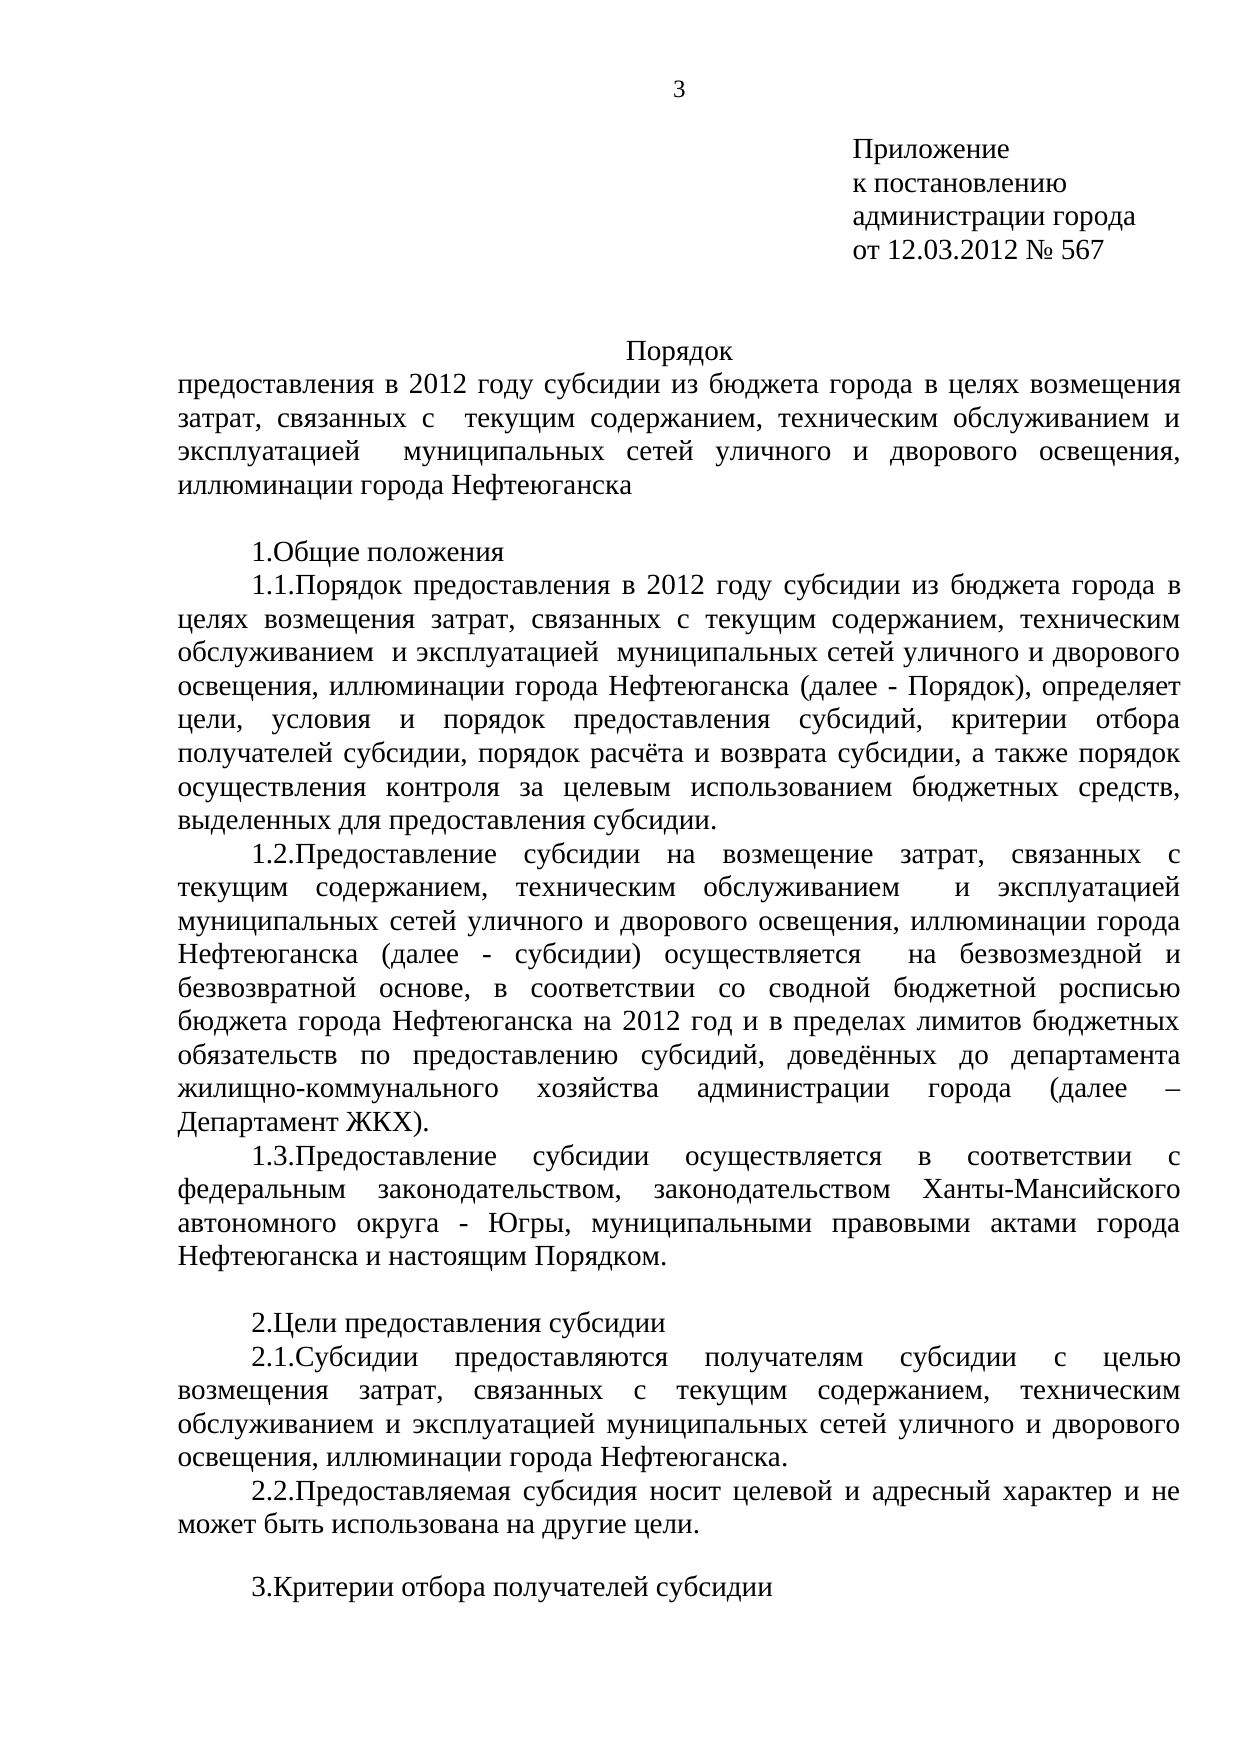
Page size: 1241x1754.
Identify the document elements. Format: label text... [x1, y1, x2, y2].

text 1.Общие положения [177, 534, 1181, 567]
text 2.2.Предоставляемая субсидия носит целевой и адресный характер и не может быть использована на другие цели. [177, 1473, 1181, 1540]
text 1.2.Предоставление субсидии на возмещение затрат, связанных с текущим содержанием, техническим обслуживанием и эксплуатацией муниципальных сетей уличного и дворового освещения, иллюминации города Нефтеюганска (далее - субсидии) осуществляется на безвозмездной и безвозвратной основе, в соответствии со сводной бюджетной росписью бюджета города Нефтеюганска на 2012 год и в пределах лимитов бюджетных обязательств по предоставлению субсидий, доведённых до департамента жилищно-коммунального хозяйства администрации города (далее – Департамент ЖКХ). [177, 836, 1181, 1138]
text Порядок [177, 333, 1181, 366]
text 1.1.Порядок предоставления в 2012 году субсидии из бюджета города в целях возмещения затрат, связанных с текущим содержанием, техническим обслуживанием и эксплуатацией муниципальных сетей уличного и дворового освещения, иллюминации города Нефтеюганска (далее - Порядок), определяет цели, условия и порядок предоставления субсидий, критерии отбора получателей субсидии, порядок расчёта и возврата субсидии, а также порядок осуществления контроля за целевым использованием бюджетных средств, выделенных для предоставления субсидии. [177, 567, 1181, 836]
text 1.3.Предоставление субсидии осуществляется в соответствии с федеральным законодательством, законодательством Ханты-Мансийского автономного округа - Югры, муниципальными правовыми актами города Нефтеюганска и настоящим Порядком. [177, 1138, 1181, 1272]
text 3.Критерии отбора получателей субсидии [177, 1569, 1181, 1602]
text 2.1.Субсидии предоставляются получателям субсидии с целью возмещения затрат, связанных с текущим содержанием, техническим обслуживанием и эксплуатацией муниципальных сетей уличного и дворового освещения, иллюминации города Нефтеюганска. [177, 1339, 1181, 1473]
text предоставления в 2012 году субсидии из бюджета города в целях возмещения затрат, связанных с текущим содержанием, техническим обслуживанием и эксплуатацией муниципальных сетей уличного и дворового освещения, иллюминации города Нефтеюганска [177, 366, 1181, 500]
text 2.Цели предоставления субсидии [177, 1305, 1181, 1339]
text Приложение [777, 131, 1181, 165]
text от 12.03.2012 № 567 [350, 232, 1181, 266]
text к постановлению [350, 165, 1181, 198]
text администрации города [350, 198, 1181, 232]
